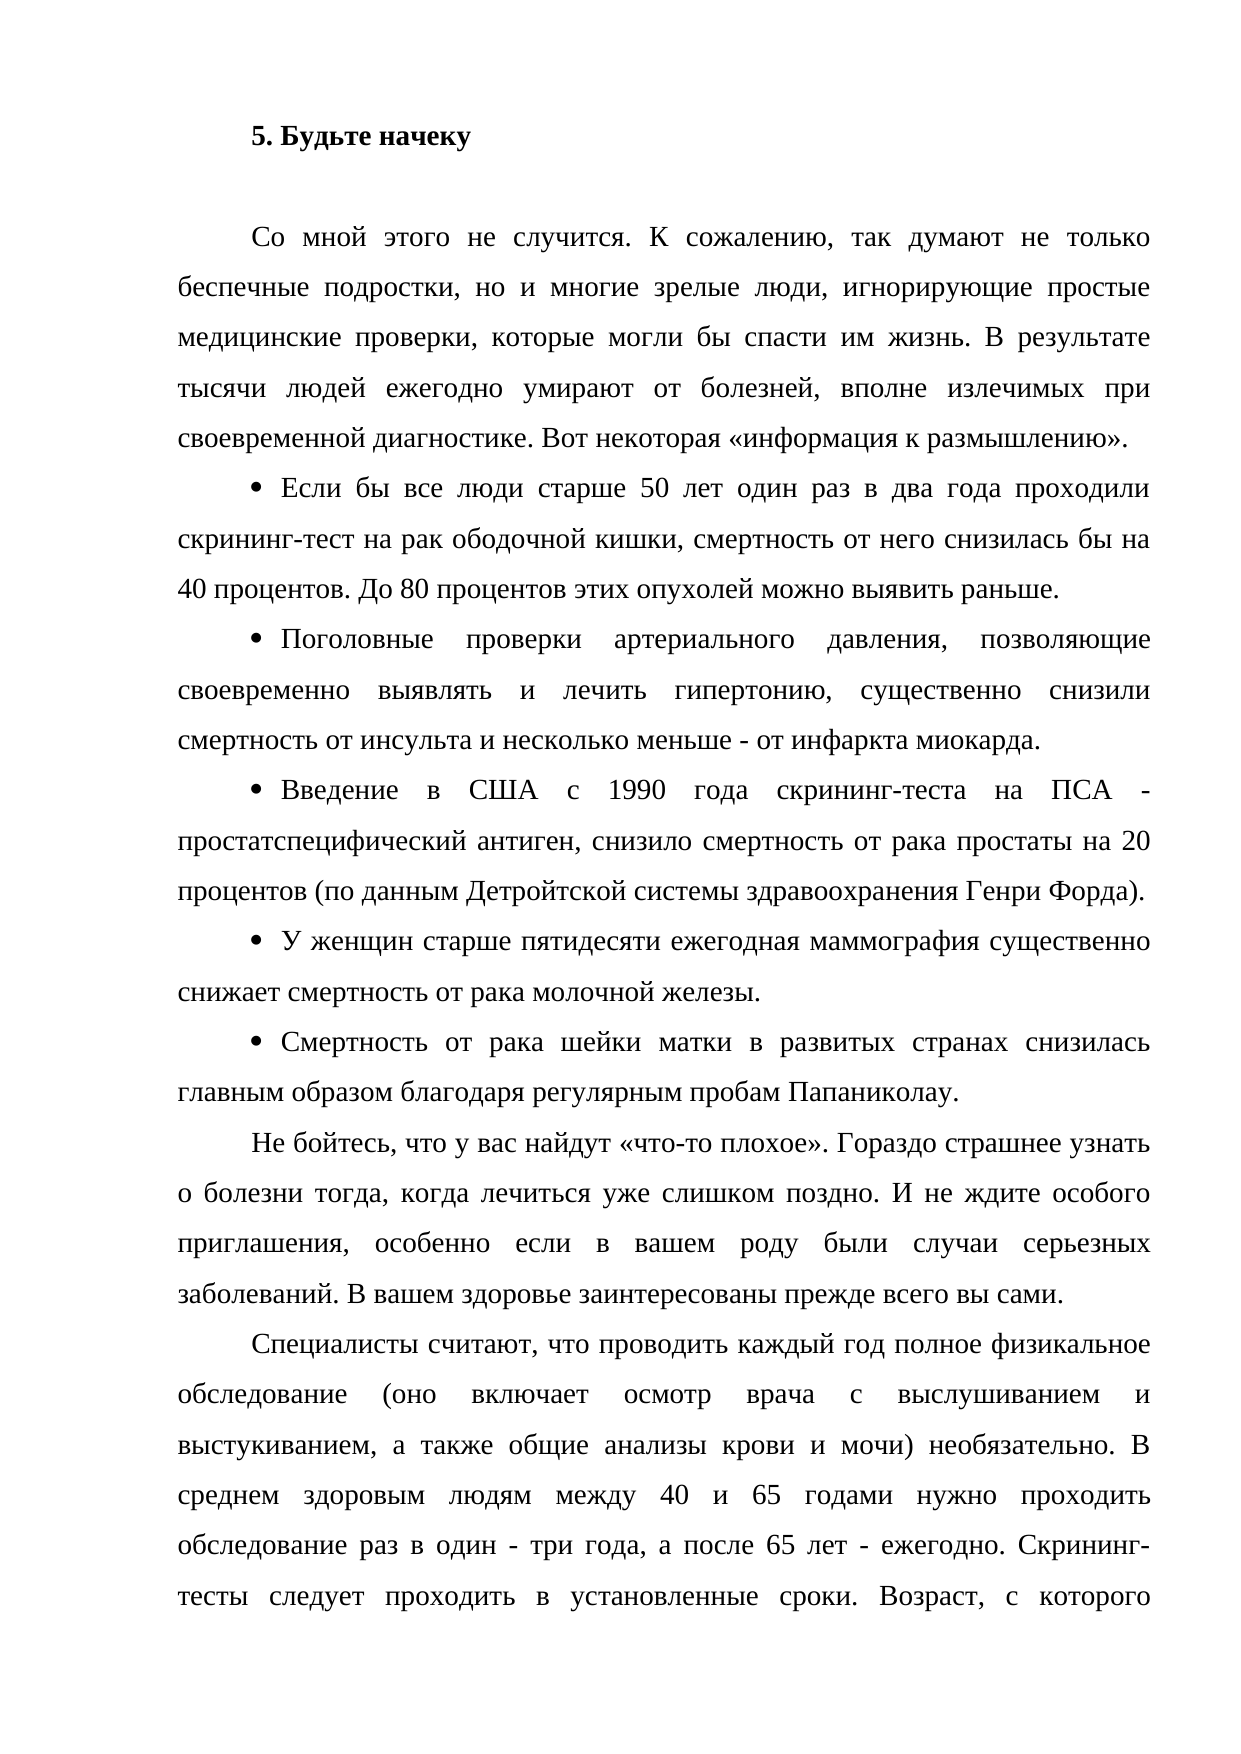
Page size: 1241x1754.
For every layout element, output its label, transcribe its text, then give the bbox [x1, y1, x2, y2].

text Со мной этого не случится. К сожалению, так думают не только беспечные подростки, но и многие зрелые люди, игнорирующие простые медицинские проверки, которые могли бы спасти им жизнь. В результате тысячи людей ежегодно умирают от болезней, вполне излечимых при своевременной диагностике. Вот некоторая «информация к размышлению». [177, 219, 1152, 453]
text Не бойтесь, что у вас найдут «что-то плохое». Гораздо страшнее узнать о болезни тогда, когда лечиться уже слишком поздно. И не ждите особого приглашения, особенно если в вашем роду были случаи серьезных заболеваний. В вашем здоровье заинтересованы прежде всего вы сами. [177, 1125, 1152, 1309]
list Введение в США с 1990 года скрининг-теста на ПСА - простатспецифический антиген, снизило смертность от рака простаты на 20 процентов (по данным Детройтской системы здравоохранения Генри Форда). [177, 772, 1152, 907]
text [177, 1326, 1152, 1611]
list Смертность от рака шейки матки в развитых странах снизилась главным образом благодаря регулярным пробам Папаниколау. [177, 1024, 1152, 1108]
list У женщин старше пятидесяти ежегодная маммография существенно снижает смертность от рака молочной железы. [177, 923, 1152, 1007]
text 5. Будьте начеку [177, 118, 1152, 152]
list Если бы все люди старше 50 лет один раз в два года проходили скрининг-тест на рак ободочной кишки, смертность от него снизилась бы на 40 процентов. До 80 процентов этих опухолей можно выявить раньше. [177, 470, 1152, 604]
list Поголовные проверки артериального давления, позволяющие своевременно выявлять и лечить гипертонию, существенно снизили смертность от инсульта и несколько меньше - от инфаркта миокарда. [177, 621, 1152, 756]
